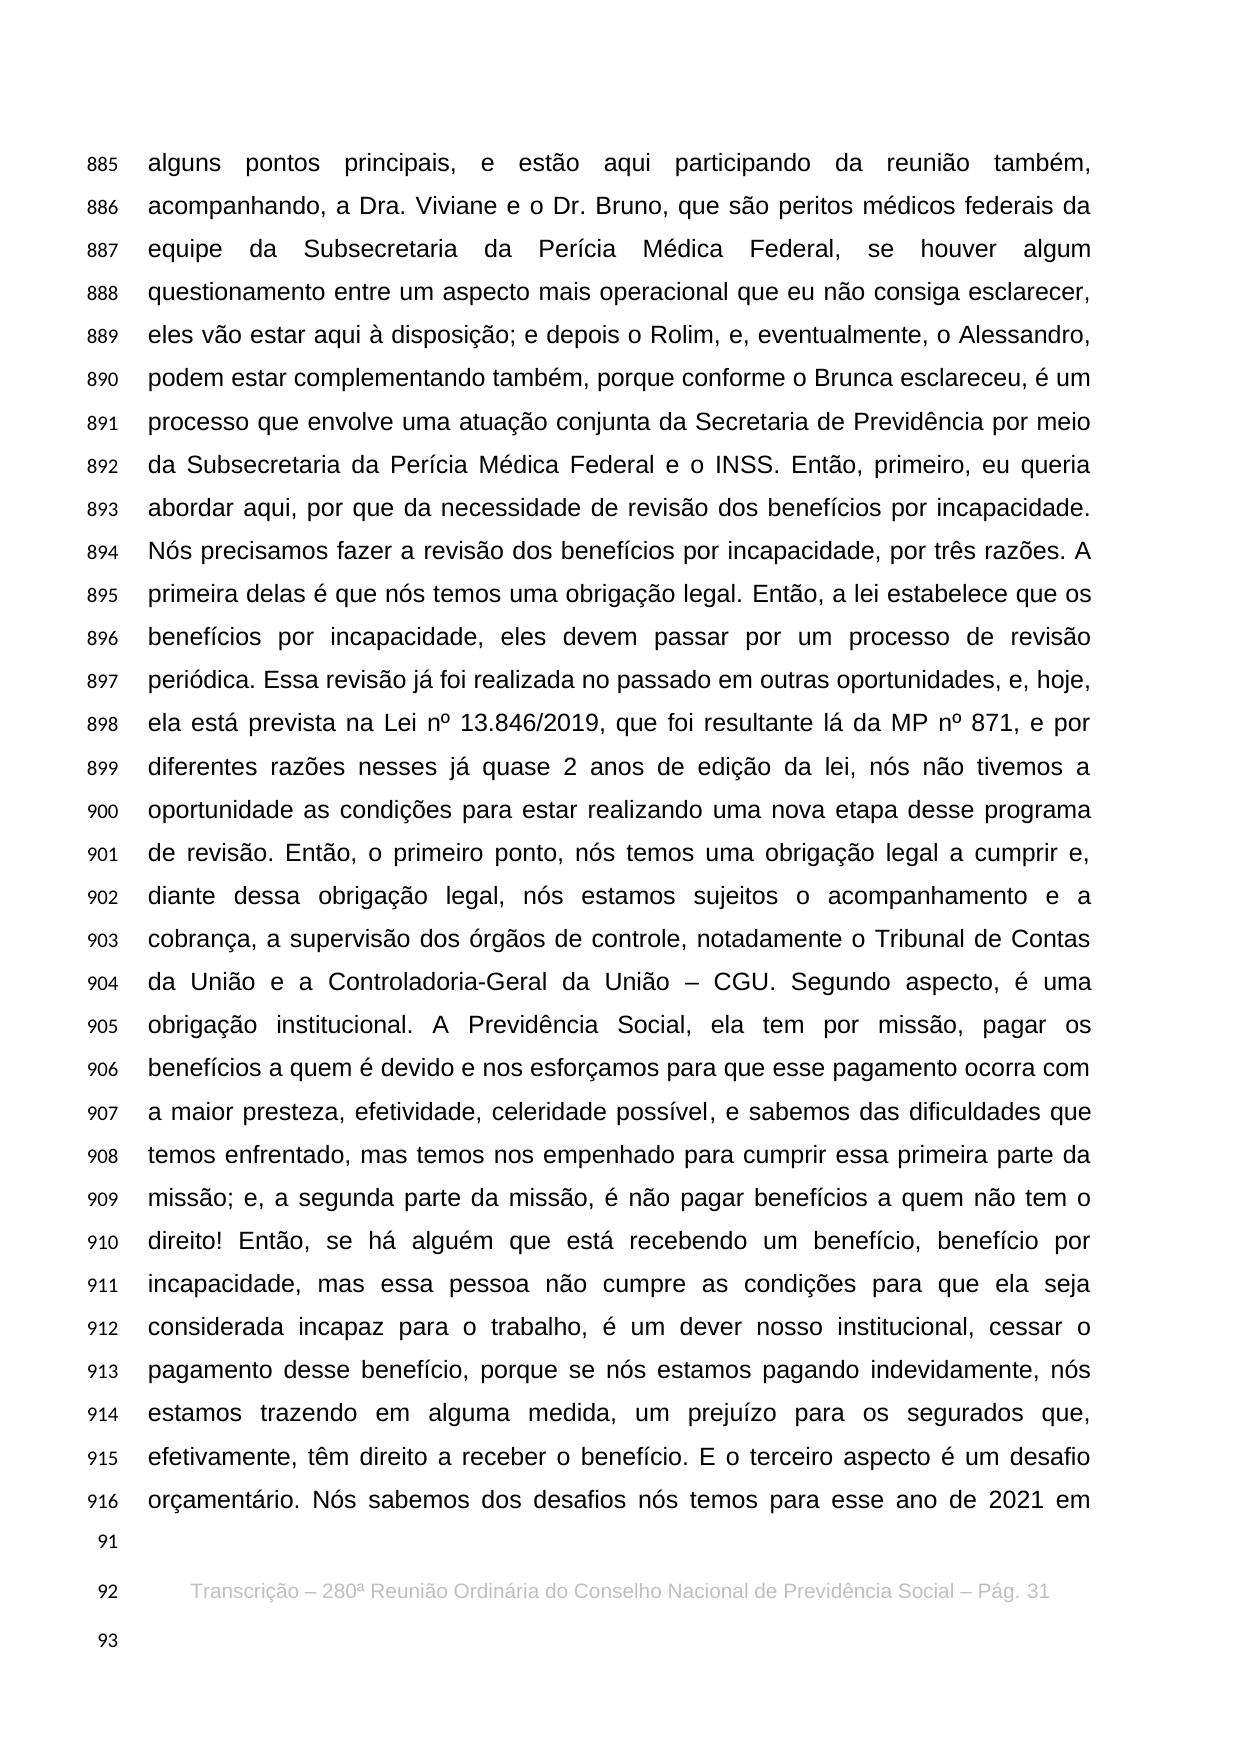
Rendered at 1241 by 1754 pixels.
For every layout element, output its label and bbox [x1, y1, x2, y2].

text [148, 148, 1092, 1513]
